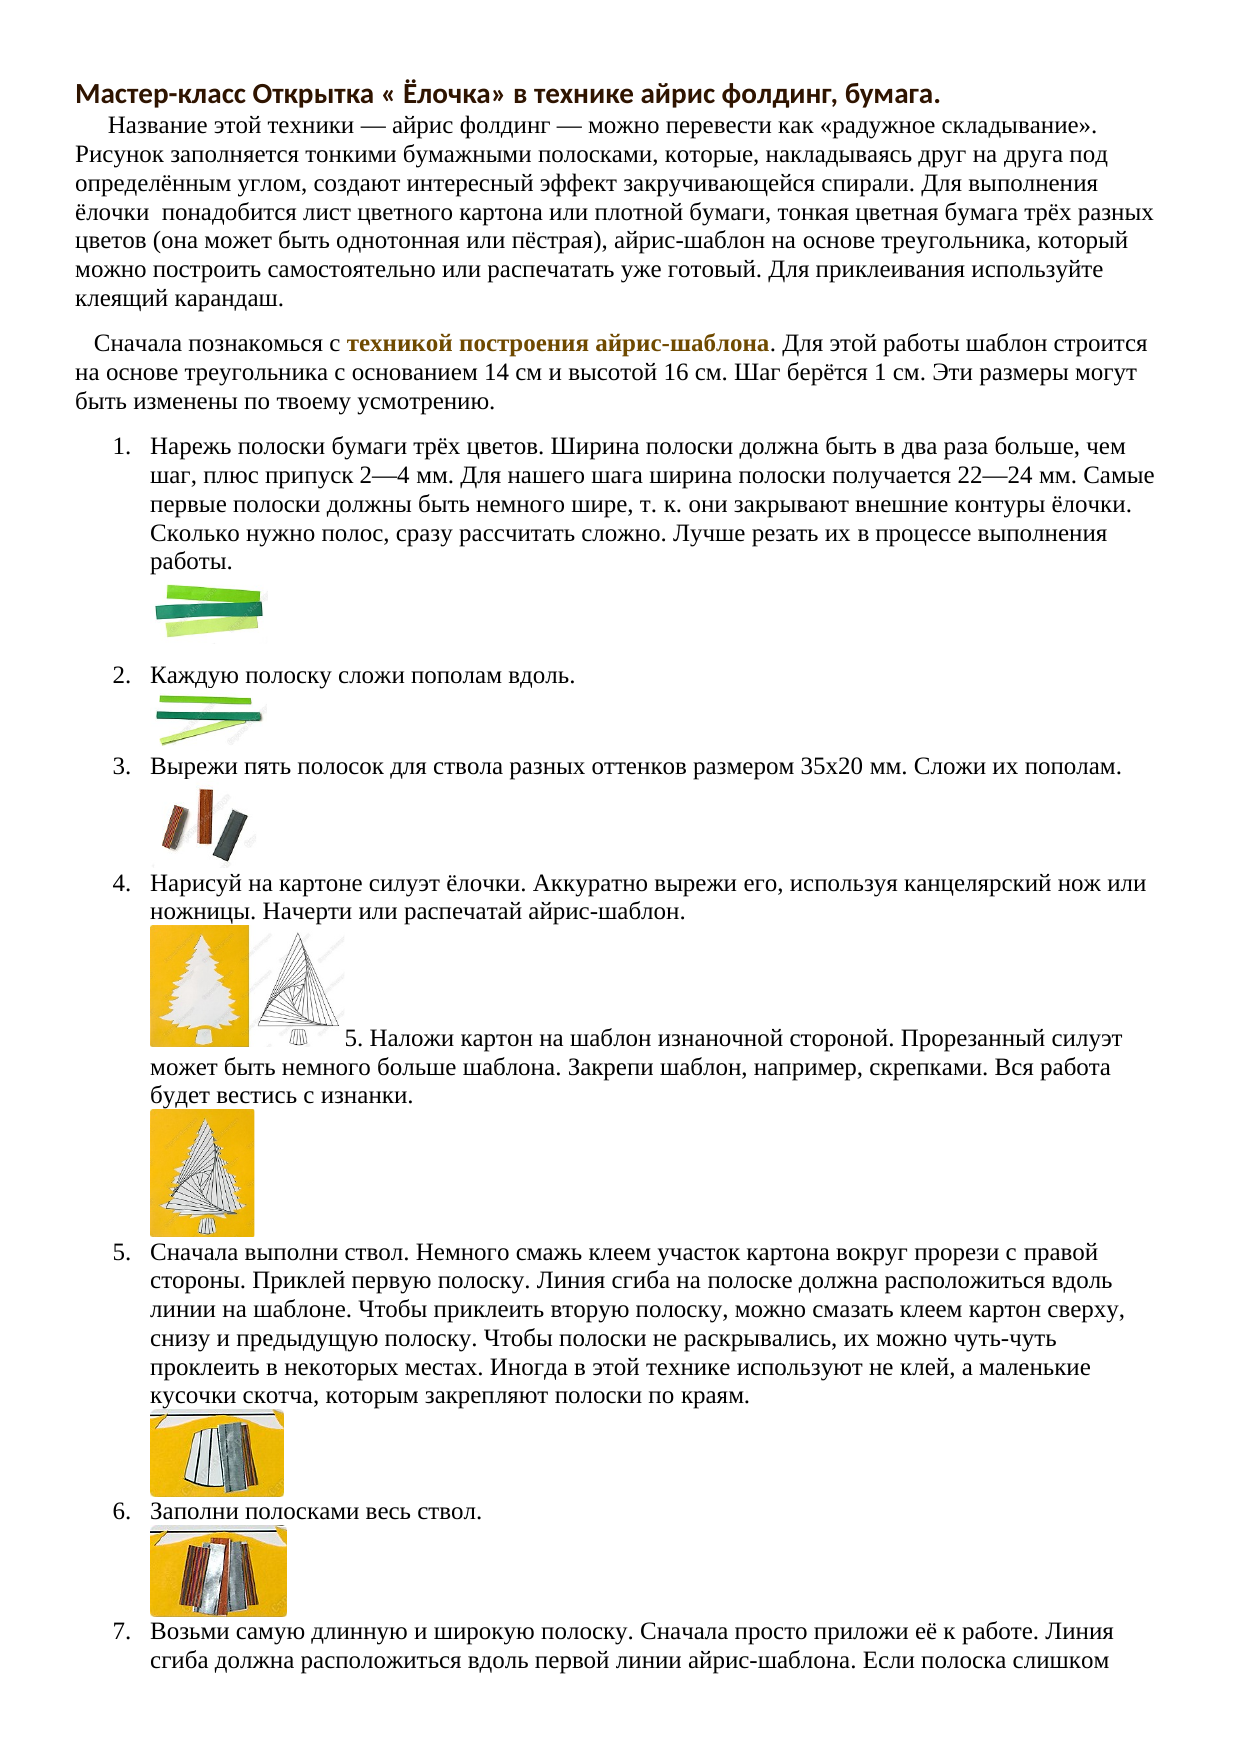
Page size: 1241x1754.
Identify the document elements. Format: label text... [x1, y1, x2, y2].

picture [150, 1109, 255, 1237]
picture [150, 575, 268, 644]
list Заполни полосками весь ствол. [112, 1496, 1165, 1616]
list Нарежь полоски бумаги трёх цветов. Ширина полоски должна быть в два раза больше, чем шаг, плюс припуск 2—4 мм. Для нашего шага ширина полоски получается 22—24 мм. Самые первые полоски должны быть немного шире, т. к. они закрывают внешние контуры ёлочки. Сколько нужно полос, сразу рассчитать сложно. Лучше резать их в процессе выполнения работы. [112, 431, 1165, 643]
text Мастер-класс Открытка « Ёлочка» в технике айрис фолдинг, бумага. [75, 75, 1165, 111]
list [112, 1616, 1165, 1674]
list Сначала выполни ствол. Немного смажь клеем участок картона вокруг прорези с правой стороны. Приклей первую полоску. Линия сгиба на полоске должна расположиться вдоль линии на шаблоне. Чтобы приклеить вторую полоску, можно смазать клеем картон сверху, снизу и предыдущую полоску. Чтобы полоски не раскрывались, их можно чуть-чуть проклеить в некоторых местах. Иногда в этой технике используют не клей, а маленькие кусочки скотча, которым закрепляют полоски по краям. [112, 1237, 1165, 1496]
picture [150, 779, 257, 868]
picture [150, 925, 345, 1047]
list Вырежи пять полосок для ствола разных оттенков размером 35х20 мм. Сложи их пополам. [112, 751, 1165, 868]
picture [150, 1409, 284, 1497]
list Каждую полоску сложи пополам вдоль. [112, 660, 1165, 751]
text Название этой техники — айрис фолдинг — можно перевести как «радужное складывание». Рисунок заполняется тонкими бумажными полосками, которые, накладываясь друг на друга под определённым углом, создают интересный эффект закручивающейся спирали. Для выполнения ёлочки понадобится лист цветного картона или плотной бумаги, тонкая цветная бумага трёх разных цветов (она может быть однотонная или пёстрая), айрис-шаблон на основе треугольника, который можно построить самостоятельно или распечатать уже готовый. Для приклеивания используйте клеящий карандаш. [75, 111, 1165, 312]
text Сначала познакомься с техникой построения айрис-шаблона. Для этой работы шаблон строится на основе треугольника с основанием 14 см и высотой 16 см. Шаг берётся 1 см. Эти размеры могут быть изменены по твоему усмотрению. [75, 328, 1165, 415]
picture [150, 1525, 287, 1617]
list Нарисуй на картоне силуэт ёлочки. Аккуратно вырежи его, используя канцелярский нож или ножницы. Начерти или распечатай айрис-шаблон. 5. Наложи картон на шаблон изнаночной стороной. Прорезанный силуэт может быть немного больше шаблона. Закрепи шаблон, например, скрепками. Вся работа будет вестись с изнанки. [112, 868, 1165, 1237]
picture [150, 688, 267, 751]
